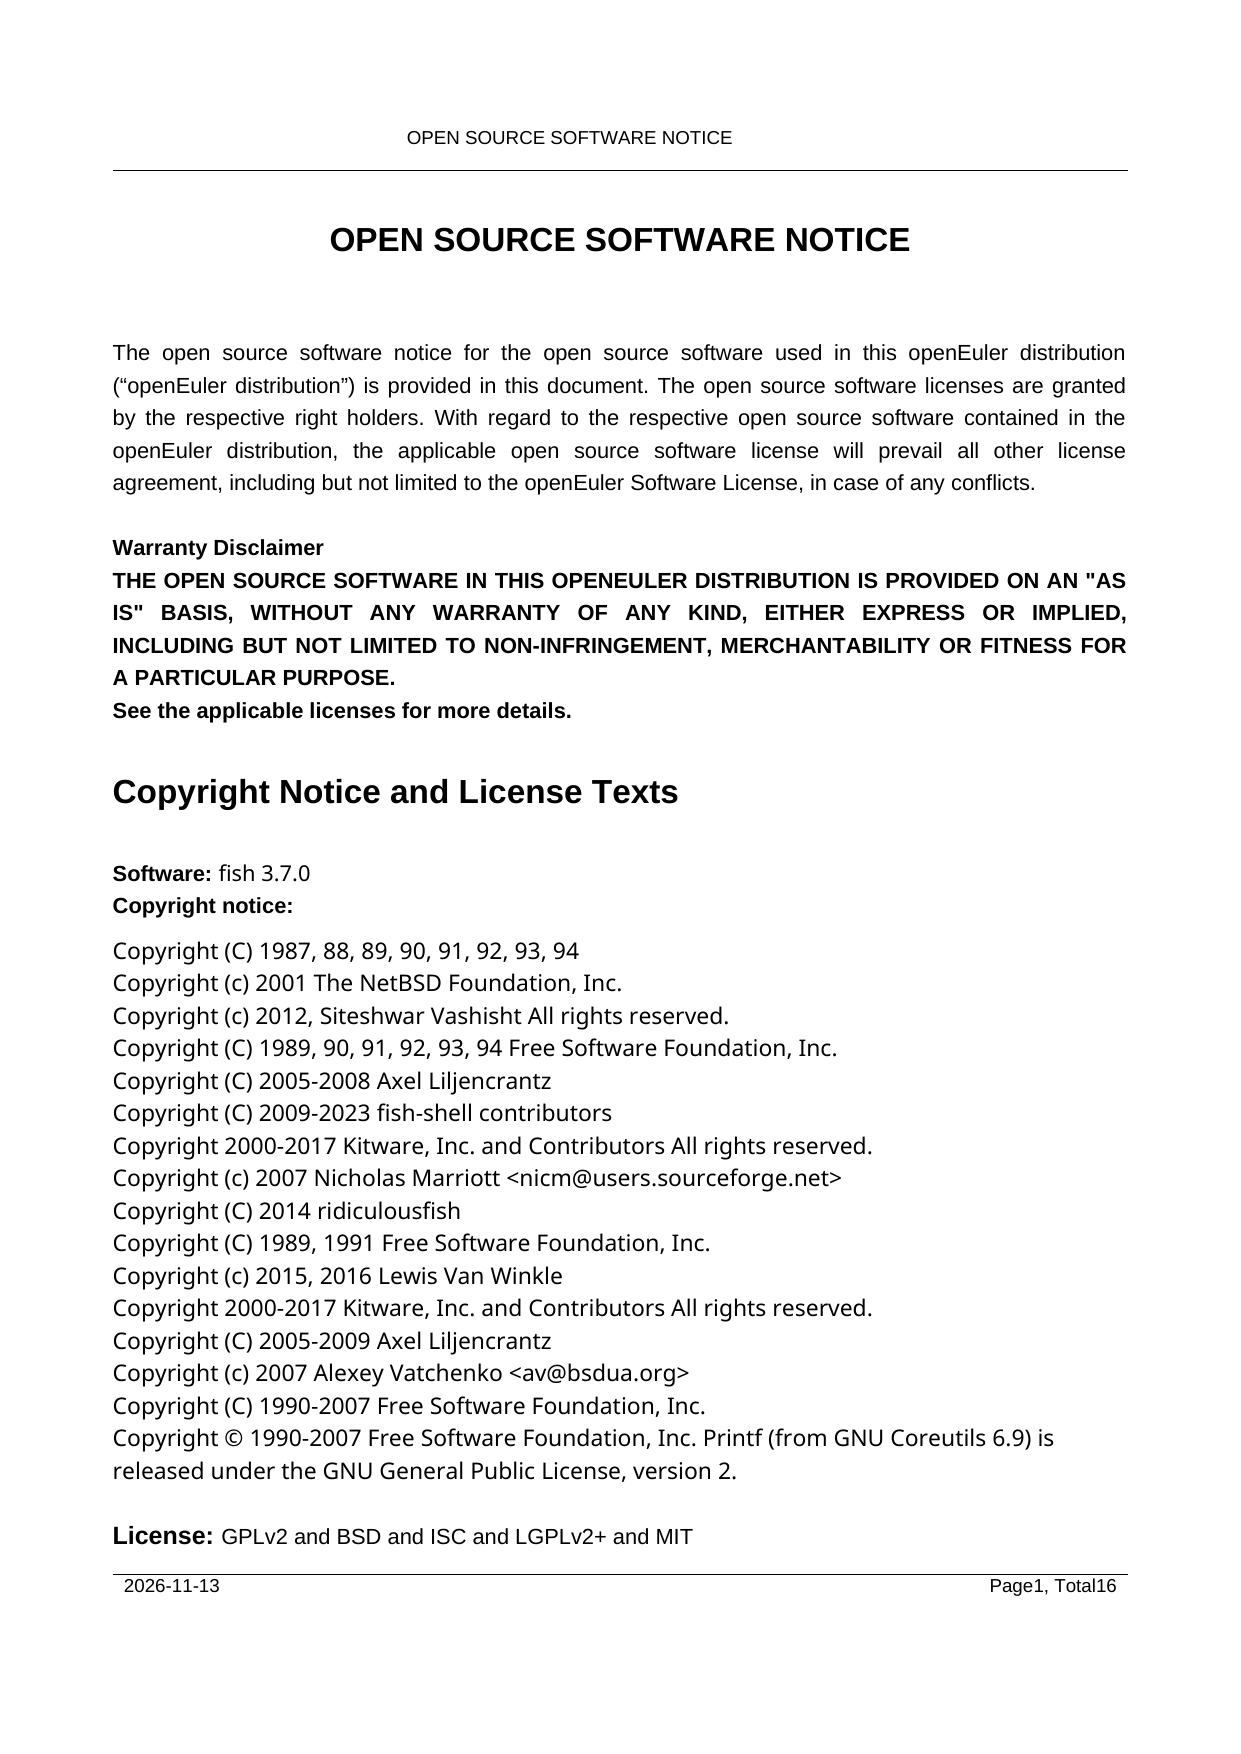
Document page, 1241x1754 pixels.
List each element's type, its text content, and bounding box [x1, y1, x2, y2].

text OPEN SOURCE SOFTWARE NOTICE [112, 206, 1128, 271]
text Copyright notice: [112, 889, 1128, 921]
text Copyright (C) 1987, 88, 89, 90, 91, 92, 93, 94 Copyright (c) 2001 The NetBSD Foundation, Inc. Copyright (c) 2012, Siteshwar Vashisht All rights reserved. Copyright (C) 1989, 90, 91, 92, 93, 94 Free Software Foundation, Inc. Copyright (C) 2005-2008 Axel Liljencrantz Copyright (C) 2009-2023 fish-shell contributors Copyright 2000-2017 Kitware, Inc. and Contributors All rights reserved. Copyright (c) 2007 Nicholas Marriott <nicm@users.sourceforge.net> Copyright (C) 2014 ridiculousfish Copyright (C) 1989, 1991 Free Software Foundation, Inc. Copyright (c) 2015, 2016 Lewis Van Winkle Copyright 2000-2017 Kitware, Inc. and Contributors All rights reserved. Copyright (C) 2005-2009 Axel Liljencrantz Copyright (c) 2007 Alexey Vatchenko <av@bsdua.org> Copyright (C) 1990-2007 Free Software Foundation, Inc. Copyright © 1990-2007 Free Software Foundation, Inc. Printf (from GNU Coreutils 6.9) is released under the GNU General Public License, version 2. [112, 934, 1128, 1519]
text License: GPLv2 and BSD and ISC and LGPLv2+ and MIT [112, 1519, 1128, 1551]
text Warranty Disclaimer [112, 531, 1128, 564]
text THE OPEN SOURCE SOFTWARE IN THIS OPENEULER DISTRIBUTION IS PROVIDED ON AN "AS IS" BASIS, WITHOUT ANY WARRANTY OF ANY KIND, EITHER EXPRESS OR IMPLIED, INCLUDING BUT NOT LIMITED TO NON-INFRINGEMENT, MERCHANTABILITY OR FITNESS FOR A PARTICULAR PURPOSE. See the applicable licenses for more details. [112, 564, 1128, 726]
text The open source software notice for the open source software used in this openEuler distribution (“openEuler distribution”) is provided in this document. The open source software licenses are granted by the respective right holders. With regard to the respective open source software contained in the openEuler distribution, the applicable open source software license will prevail all other license agreement, including but not limited to the openEuler Software License, in case of any conflicts. [112, 336, 1128, 499]
text Copyright Notice and License Texts [112, 759, 1128, 824]
title Software: fish 3.7.0 [112, 856, 1128, 889]
